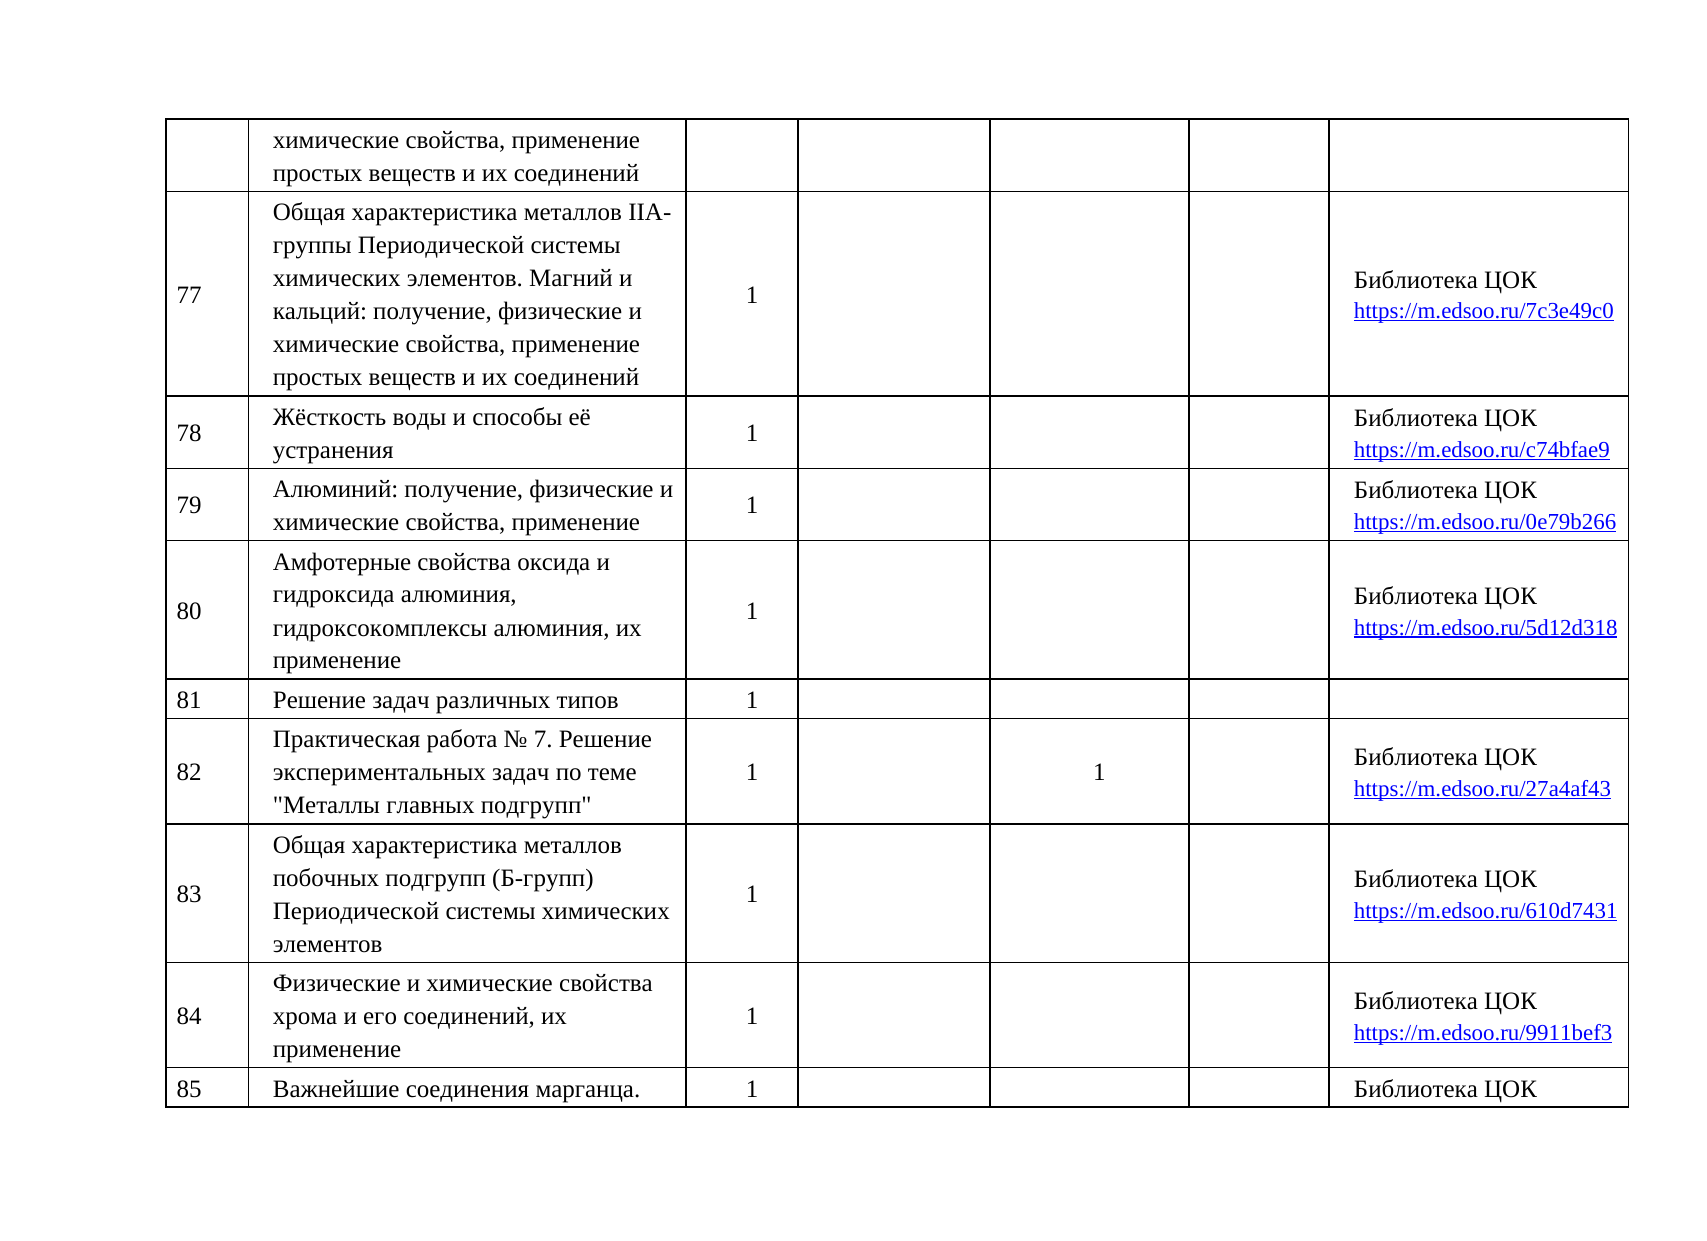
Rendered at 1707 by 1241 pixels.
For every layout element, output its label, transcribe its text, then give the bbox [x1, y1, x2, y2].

table_cell Библиотека ЦОК https://m.edsoo.ru/27a4af43 [1330, 719, 1628, 823]
table_cell Библиотека ЦОК https://m.edsoo.ru/0e79b266 [1330, 469, 1628, 540]
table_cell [249, 1068, 685, 1106]
table_cell [1190, 397, 1328, 467]
table_cell Жёсткость воды и способы её устранения [249, 397, 685, 467]
table_cell 1 [687, 719, 797, 823]
table_cell Общая характеристика металлов побочных подгрупп (Б-групп) Периодической системы химических элементов [249, 825, 685, 961]
table_cell 76 [167, 120, 248, 191]
table_cell 1 [991, 719, 1188, 823]
table_cell 78 [167, 397, 248, 467]
table_cell [799, 963, 989, 1067]
table_cell Библиотека ЦОК https://m.edsoo.ru/5d12d318 [1330, 541, 1628, 678]
table_cell 81 [167, 680, 248, 718]
table_cell Практическая работа № 7. Решение экспериментальных задач по теме "Металлы главных подгрупп" [249, 719, 685, 823]
table_cell [1190, 680, 1328, 718]
table_cell [799, 469, 989, 540]
table_cell [799, 192, 989, 395]
table_cell Алюминий: получение, физические и химические свойства, применение [249, 469, 685, 540]
table_cell [1330, 680, 1628, 718]
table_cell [249, 120, 685, 191]
table_cell [991, 825, 1188, 961]
table_cell Общая характеристика металлов IIA-группы Периодической системы химических элементов. Магний и кальций: получение, физические и химические свойства, применение простых веществ и их соединений [249, 192, 685, 395]
table_cell [991, 192, 1188, 395]
table_cell 77 [167, 192, 248, 395]
table_cell 1 [687, 469, 797, 540]
table_cell [1190, 719, 1328, 823]
table_cell [1190, 541, 1328, 678]
table_cell [799, 719, 989, 823]
table_cell Решение задач различных типов [249, 680, 685, 718]
table_cell [799, 680, 989, 718]
table_cell [1190, 963, 1328, 1067]
table_cell Библиотека ЦОК https://m.edsoo.ru/610d7431 [1330, 825, 1628, 961]
table_cell Библиотека ЦОК https://m.edsoo.ru/7c3e49c0 [1330, 192, 1628, 395]
table_cell [991, 397, 1188, 467]
table_cell [991, 541, 1188, 678]
table_cell [799, 1068, 989, 1106]
table_cell 1 [687, 963, 797, 1067]
table_cell [799, 397, 989, 467]
table_cell [991, 963, 1188, 1067]
table_cell Библиотека ЦОК https://m.edsoo.ru/9911bef3 [1330, 963, 1628, 1067]
table_cell Библиотека ЦОК https://m.edsoo.ru/c74bfae9 [1330, 397, 1628, 467]
table_cell 1 [687, 1068, 797, 1106]
table_cell 85 [167, 1068, 248, 1106]
table_cell 1 [687, 120, 797, 191]
table_cell 1 [687, 825, 797, 961]
table_cell [1190, 1068, 1328, 1106]
table_cell Амфотерные свойства оксида и гидроксида алюминия, гидроксокомплексы алюминия, их применение [249, 541, 685, 678]
table_cell [799, 120, 989, 191]
table_cell [991, 680, 1188, 718]
table_cell [1190, 469, 1328, 540]
table_cell [991, 120, 1188, 191]
table_cell 80 [167, 541, 248, 678]
table_cell 82 [167, 719, 248, 823]
table_cell [1190, 192, 1328, 395]
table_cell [1330, 1068, 1628, 1106]
table_cell 1 [687, 680, 797, 718]
table_cell 1 [687, 397, 797, 467]
table_cell 1 [687, 192, 797, 395]
table_cell [991, 1068, 1188, 1106]
table_cell 83 [167, 825, 248, 961]
table_cell [1190, 120, 1328, 191]
table_cell 84 [167, 963, 248, 1067]
table_cell [1190, 825, 1328, 961]
table_cell [799, 541, 989, 678]
table_cell 79 [167, 469, 248, 540]
table_cell [799, 825, 989, 961]
table_cell Физические и химические свойства хрома и его соединений, их применение [249, 963, 685, 1067]
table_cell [1330, 120, 1628, 191]
table_cell 1 [687, 541, 797, 678]
table_cell [991, 469, 1188, 540]
